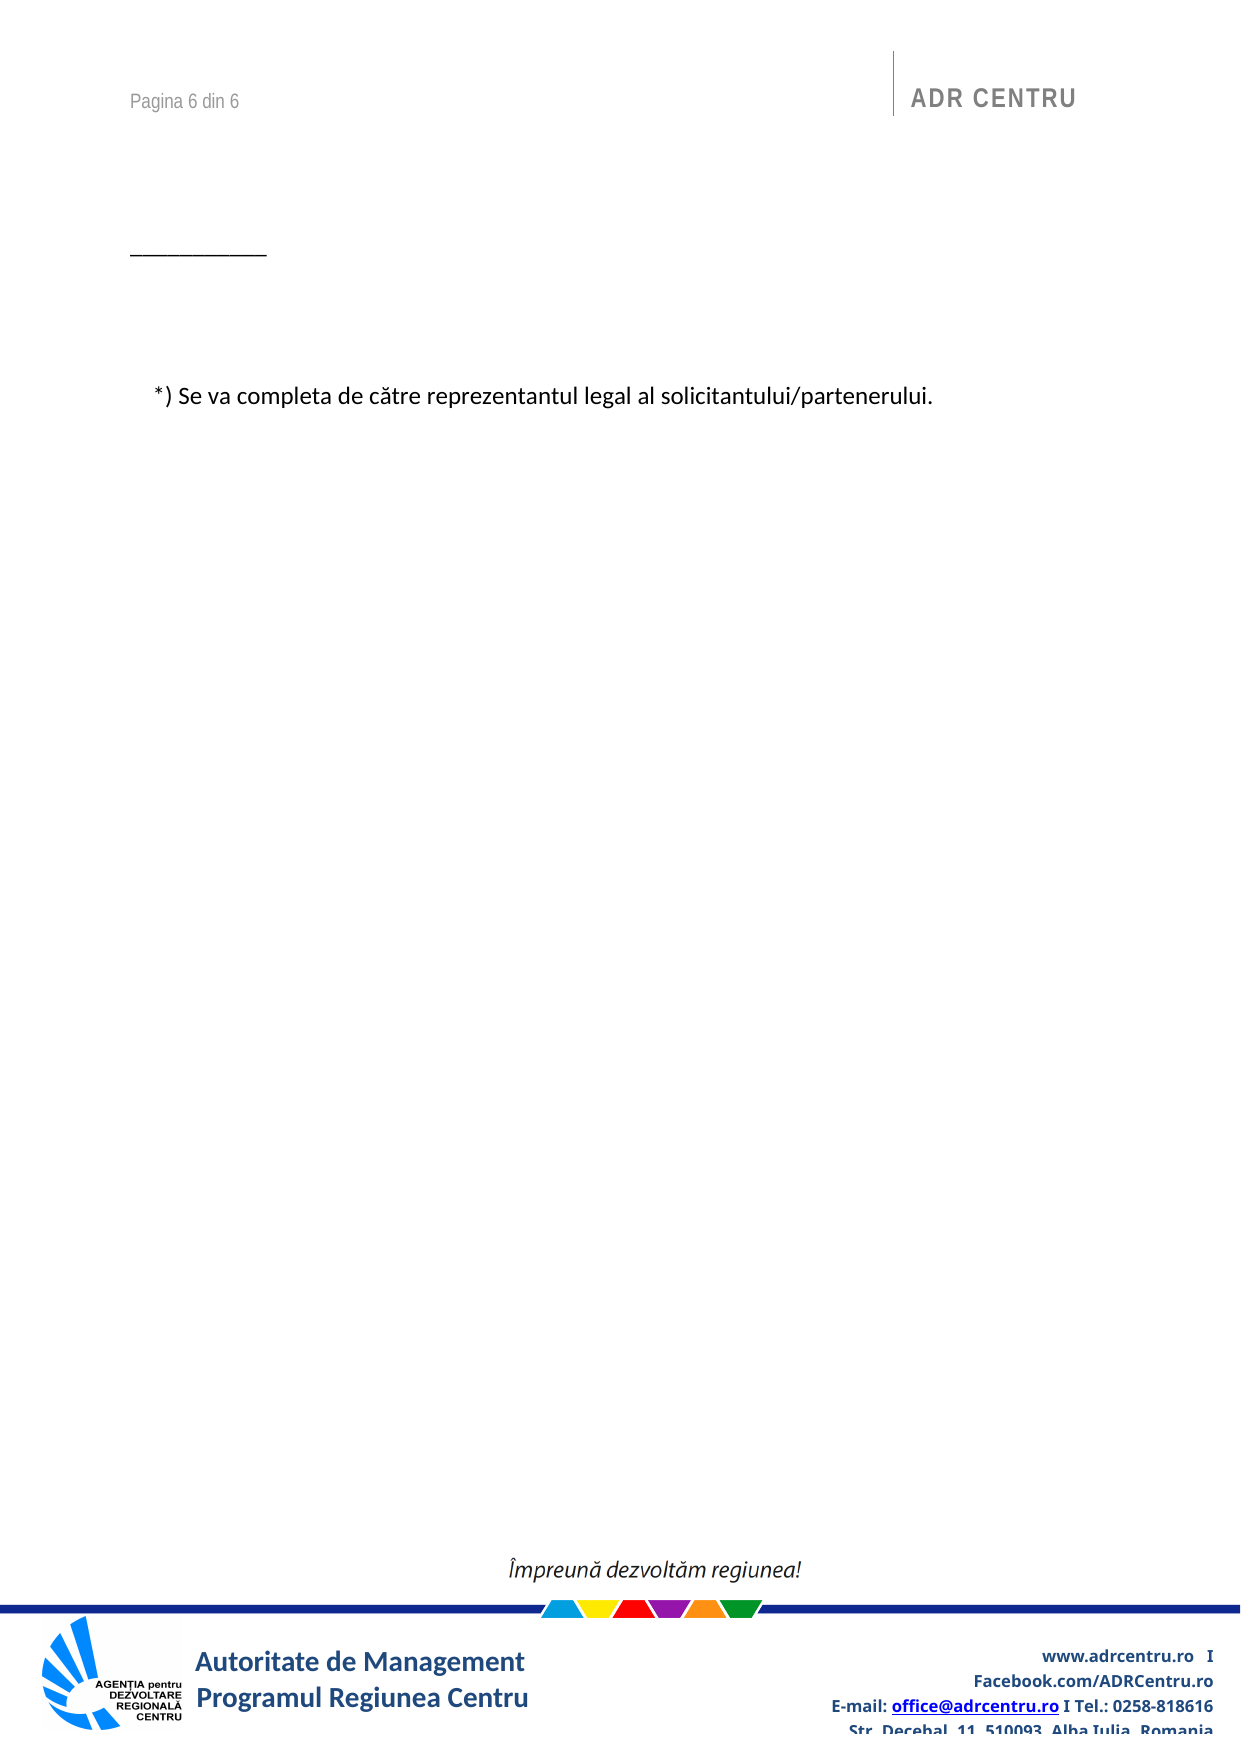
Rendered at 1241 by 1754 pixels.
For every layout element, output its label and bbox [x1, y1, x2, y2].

picture [0, 1600, 550, 1730]
picture [574, 1600, 1241, 1618]
picture [495, 1556, 814, 1583]
